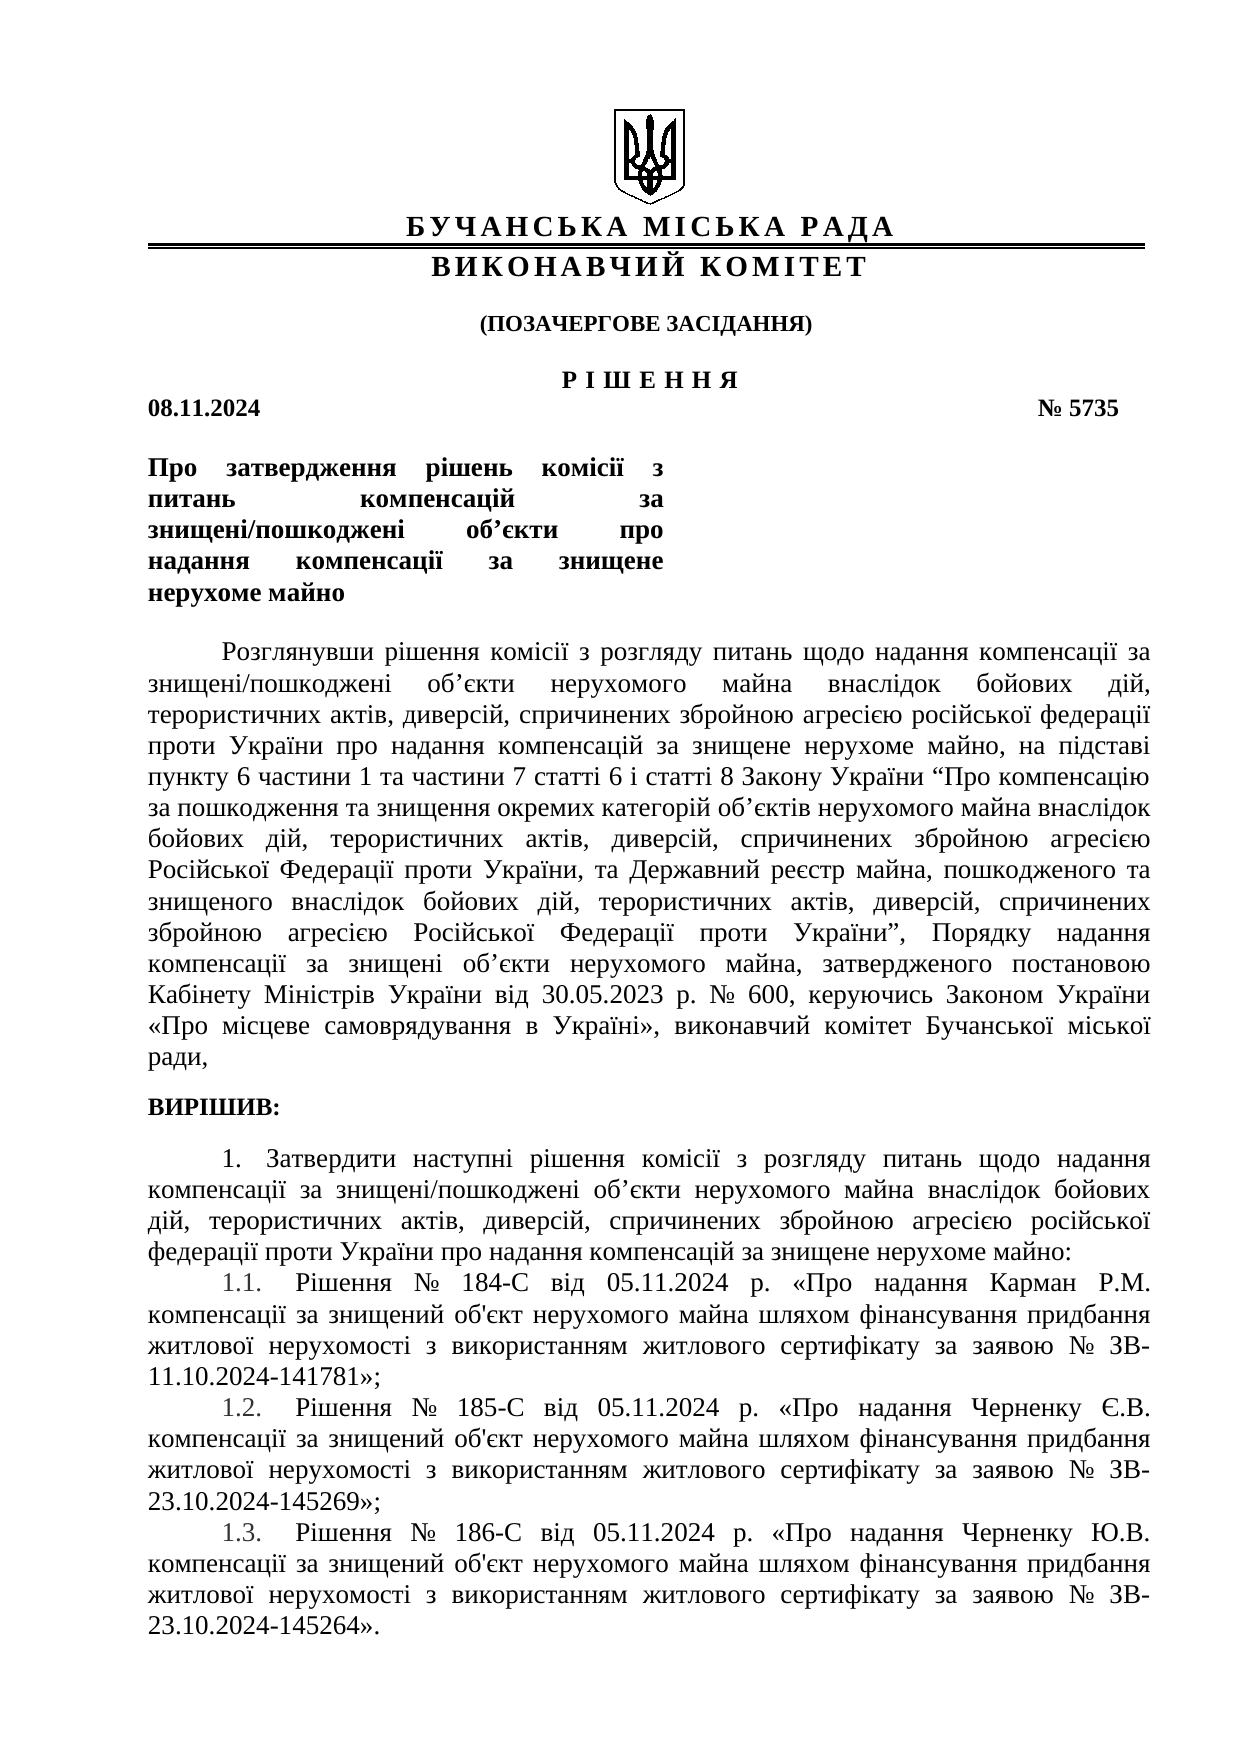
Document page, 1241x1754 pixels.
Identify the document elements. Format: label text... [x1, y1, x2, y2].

table_header ВИКОНАВЧИЙ КОМІТЕТ (ПОЗАЧЕРГОВЕ ЗАСІДАННЯ) [148, 249, 1144, 365]
list Рішення № 184-С від 05.11.2024 р. «Про надання Карман Р.М. компенсації за знищений об'єкт нерухомого майна шляхом фінансування придбання житлової нерухомості з використанням житлового сертифікату за заявою № ЗВ-11.10.2024-141781»; [148, 1267, 1152, 1391]
list Рішення № 185-С від 05.11.2024 р. «Про надання Черненку Є.В. компенсації за знищений об'єкт нерухомого майна шляхом фінансування придбання житлової нерухомості з використанням житлового сертифікату за заявою № ЗВ-23.10.2024-145269»; [148, 1391, 1152, 1516]
text Про затвердження рішень комісії з питань компенсацій за знищені/пошкоджені об’єкти про надання компенсації за знищене нерухоме майно [148, 451, 664, 607]
text ВИРІШИВ: [148, 1092, 1152, 1121]
list Затвердити наступні рішення комісії з розгляду питань щодо надання компенсації за знищені/пошкоджені об’єкти нерухомого майна внаслідок бойових дій, терористичних актів, диверсій, спричинених збройною агресією російської федерації проти України про надання компенсацій за знищене нерухоме майно: [148, 1142, 1152, 1267]
text БУЧАНСЬКА МІСЬКА РАДА [148, 209, 1152, 243]
text РІШЕННЯ [148, 365, 1152, 393]
text 08.11.2024 № 5735 [148, 393, 1152, 422]
text Розглянувши рішення комісії з розгляду питань щодо надання компенсації за знищені/пошкоджені об’єкти нерухомого майна внаслідок бойових дій, терористичних актів, диверсій, спричинених збройною агресією російської федерації проти України про надання компенсацій за знищене нерухоме майно, на підставі пункту 6 частини 1 та частини 7 статті 6 і статті 8 Закону України “Про компенсацію за пошкодження та знищення окремих категорій об’єктів нерухомого майна внаслідок бойових дій, терористичних актів, диверсій, спричинених збройною агресією Російської Федерації проти України, та Державний реєстр майна, пошкодженого та знищеного внаслідок бойових дій, терористичних актів, диверсій, спричинених збройною агресією Російської Федерації проти України”, Порядку надання компенсації за знищені об’єкти нерухомого майна, затвердженого постановою Кабінету Міністрів України від 30.05.2023 р. № 600, керуючись Законом України «Про місцеве самоврядування в Україні», виконавчий комітет Бучанської міської ради, [148, 636, 1152, 1072]
list Рішення № 186-С від 05.11.2024 р. «Про надання Черненку Ю.В. компенсації за знищений об'єкт нерухомого майна шляхом фінансування придбання житлової нерухомості з використанням житлового сертифікату за заявою № ЗВ-23.10.2024-145264». [148, 1516, 1152, 1640]
